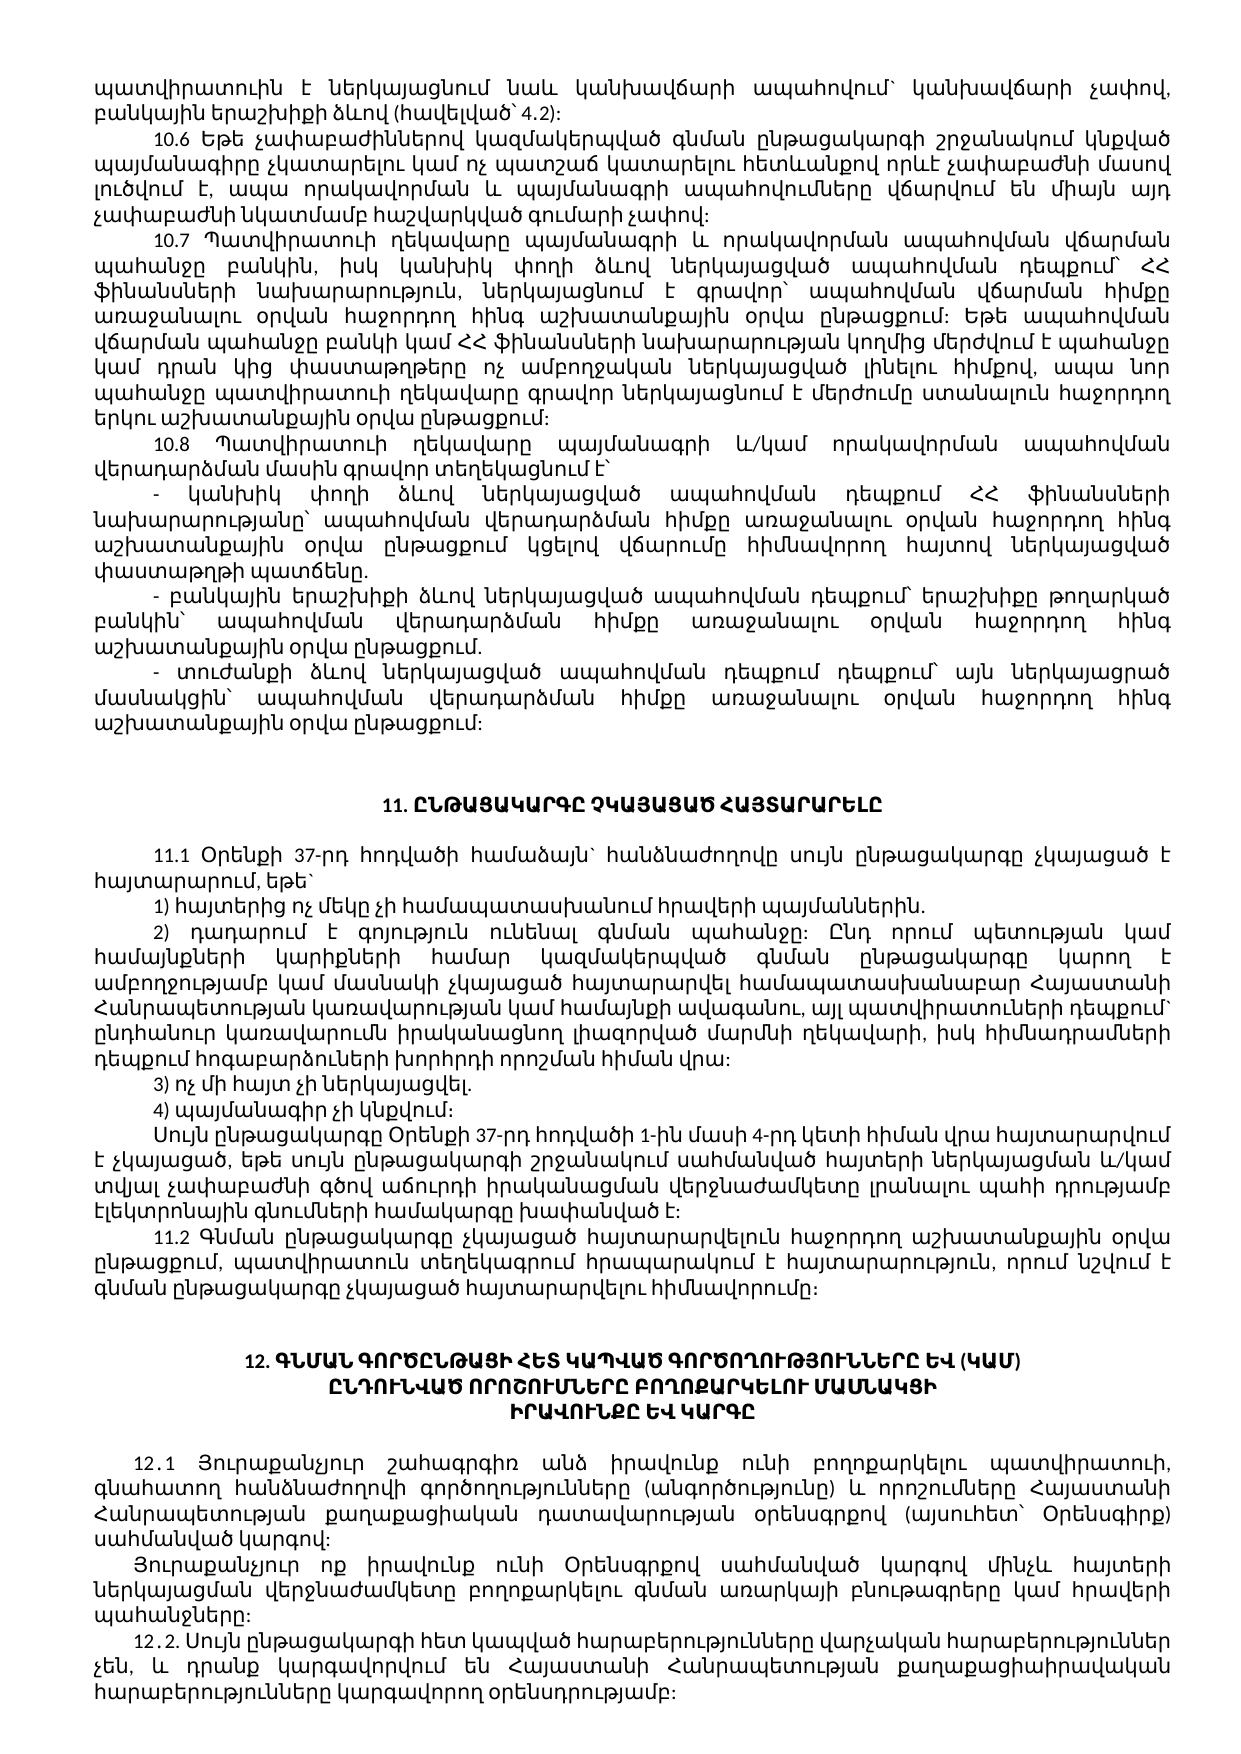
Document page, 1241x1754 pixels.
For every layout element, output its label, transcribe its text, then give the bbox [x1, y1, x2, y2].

text 11. ԸՆԹԱՑԱԿԱՐԳԸ ՉԿԱՅԱՑԱԾ ՀԱՅՏԱՐԱՐԵԼԸ [94, 792, 1171, 817]
text 10.6 Եթե չափաբաժիններով կազմակերպված գնման ընթացակարգի շրջանակում կնքված պայմանագիրը չկատարելու կամ ոչ պատշաճ կատարելու հետևանքով որևէ չափաբաժնի մասով լուծվում է, ապա որակավորման և պայմանագրի ապահովումները վճարվում են միայն այդ չափաբաժնի նկատմամբ հաշվարկված գումարի չափով: [94, 126, 1171, 227]
text 12․1 Յուրաքանչյուր շահագրգիռ անձ իրավունք ունի բողոքարկելու պատվիրատուի, գնահատող հանձնաժողովի գործողությունները (անգործությունը) և որոշումները Հայաստանի Հանրապետության քաղաքացիական դատավարության օրենսգրքով (այսուհետ՝ Օրենսգիրք) սահմանված կարգով: [94, 1450, 1171, 1552]
text ԻՐԱՎՈՒՆՔԸ ԵՎ ԿԱՐԳԸ [94, 1399, 1171, 1425]
text 12․2. Սույն ընթացակարգի հետ կապված հարաբերությունները վարչական հարաբերություններ չեն, և դրանք կարգավորվում են Հայաստանի Հանրապետության քաղաքացիաիրավական հարաբերությունները կարգավորող օրենսդրությամբ: [94, 1628, 1171, 1704]
text 12. ԳՆՄԱՆ ԳՈՐԾԸՆԹԱՑԻ ՀԵՏ ԿԱՊՎԱԾ ԳՈՐԾՈՂՈՒԹՅՈՒՆՆԵՐԸ ԵՎ (ԿԱՄ) [94, 1348, 1171, 1374]
text - տուժանքի ձևով ներկայացված ապահովման դեպքում դեպքում՝ այն ներկայացրած մասնակցին՝ ապահովման վերադարձման հիմքը առաջանալու օրվան հաջորդող հինգ աշխատանքային օրվա ընթացքում: [94, 659, 1171, 736]
text 10.5 Պայմանագրով պատվիրատուի կողմից կանխավճար հատկացվելու պայման նախատեսվելու դեպքում ընտրված մասնակիցը աշխատանքային օրվա ընթացքում պատվիրատուին է ներկայացնում նաև կանխավճարի ապահովում` կանխավճարի չափով, բանկային երաշխիքի ձևով (հավելված՝ 4․2): [94, 75, 1171, 126]
text - կանխիկ փողի ձևով ներկայացված ապահովման դեպքում ՀՀ ֆինանսների նախարարությանը՝ ապահովման վերադարձման հիմքը առաջանալու օրվան հաջորդող հինգ աշխատանքային օրվա ընթացքում կցելով վճարումը հիմնավորող հայտով ներկայացված փաստաթղթի պատճենը. [94, 482, 1171, 583]
text ԸՆԴՈՒՆՎԱԾ ՈՐՈՇՈՒՄՆԵՐԸ ԲՈՂՈՔԱՐԿԵԼՈՒ ՄԱՍՆԱԿՑԻ [94, 1374, 1171, 1399]
text 10.8 Պատվիրատուի ղեկավարը պայմանագրի և/կամ որակավորման ապահովման վերադարձման մասին գրավոր տեղեկացնում է՝ [94, 431, 1171, 482]
text 11.2 Գնման ընթացակարգը չկայացած հայտարարվելուն հաջորդող աշխատանքային օրվա ընթացքում, պատվիրատուն տեղեկագրում հրապարակում է հայտարարություն, որում նշվում է գնման ընթացակարգը չկայացած հայտարարվելու հիմնավորումը։ [94, 1224, 1171, 1300]
text 1) հայտերից ոչ մեկը չի համապատասխանում հրավերի պայմաններին. [94, 893, 1171, 919]
text 11.1 Օրենքի 37-րդ հոդվածի համաձայն` հանձնաժողովը սույն ընթացակարգը չկայացած է հայտարարում, եթե` [94, 843, 1171, 893]
text 4) պայմանագիր չի կնքվում։ [94, 1097, 1171, 1122]
text 2) դադարում է գոյություն ունենալ գնման պահանջը: Ընդ որում պետության կամ համայնքների կարիքների համար կազմակերպված գնման ընթացակարգը կարող է ամբողջությամբ կամ մասնակի չկայացած հայտարարվել համապատասխանաբար Հայաստանի Հանրապետության կառավարության կամ համայնքի ավագանու, այլ պատվիրատուների դեպքում` ընդհանուր կառավարումն իրականացնող լիազորված մարմնի ղեկավարի, իսկ հիմնադրամների դեպքում հոգաբարձուների խորհրդի որոշման հիման վրա: [94, 919, 1171, 1071]
text Սույն ընթացակարգը Օրենքի 37-րդ հոդվածի 1-ին մասի 4-րդ կետի հիման վրա հայտարարվում է չկայացած, եթե սույն ընթացակարգի շրջանակում սահմանված հայտերի ներկայացման և/կամ տվյալ չափաբաժնի գծով աճուրդի իրականացման վերջնաժամկետը լրանալու պահի դրությամբ էլեկտրոնային գնումների համակարգը խափանված է: [94, 1122, 1171, 1224]
text Յուրաքանչյուր ոք իրավունք ունի Օրենսգրքով սահմանված կարգով մինչև հայտերի ներկայացման վերջնաժամկետը բողոքարկելու գնման առարկայի բնութագրերը կամ հրավերի պահանջները: [94, 1552, 1171, 1628]
text 3) ոչ մի հայտ չի ներկայացվել. [94, 1071, 1171, 1097]
text - բանկային երաշխիքի ձևով ներկայացված ապահովման դեպքում՝ երաշխիքը թողարկած բանկին՝ ապահովման վերադարձման հիմքը առաջանալու օրվան հաջորդող հինգ աշխատանքային օրվա ընթացքում. [94, 583, 1171, 659]
text 10.7 Պատվիրատուի ղեկավարը պայմանագրի և որակավորման ապահովման վճարման պահանջը բանկին, իսկ կանխիկ փողի ձևով ներկայացված ապահովման դեպքում՝ ՀՀ ֆինանսների նախարարություն, ներկայացնում է գրավոր՝ ապահովման վճարման հիմքը առաջանալու օրվան հաջորդող հինգ աշխատանքային օրվա ընթացքում: Եթե ապահովման վճարման պահանջը բանկի կամ ՀՀ ֆինանսների նախարարության կողմից մերժվում է պահանջը կամ դրան կից փաստաթղթերը ոչ ամբողջական ներկայացված լինելու հիմքով, ապա նոր պահանջը պատվիրատուի ղեկավարը գրավոր ներկայացնում է մերժումը ստանալուն հաջորդող երկու աշխատանքային օրվա ընթացքում: [94, 227, 1171, 431]
